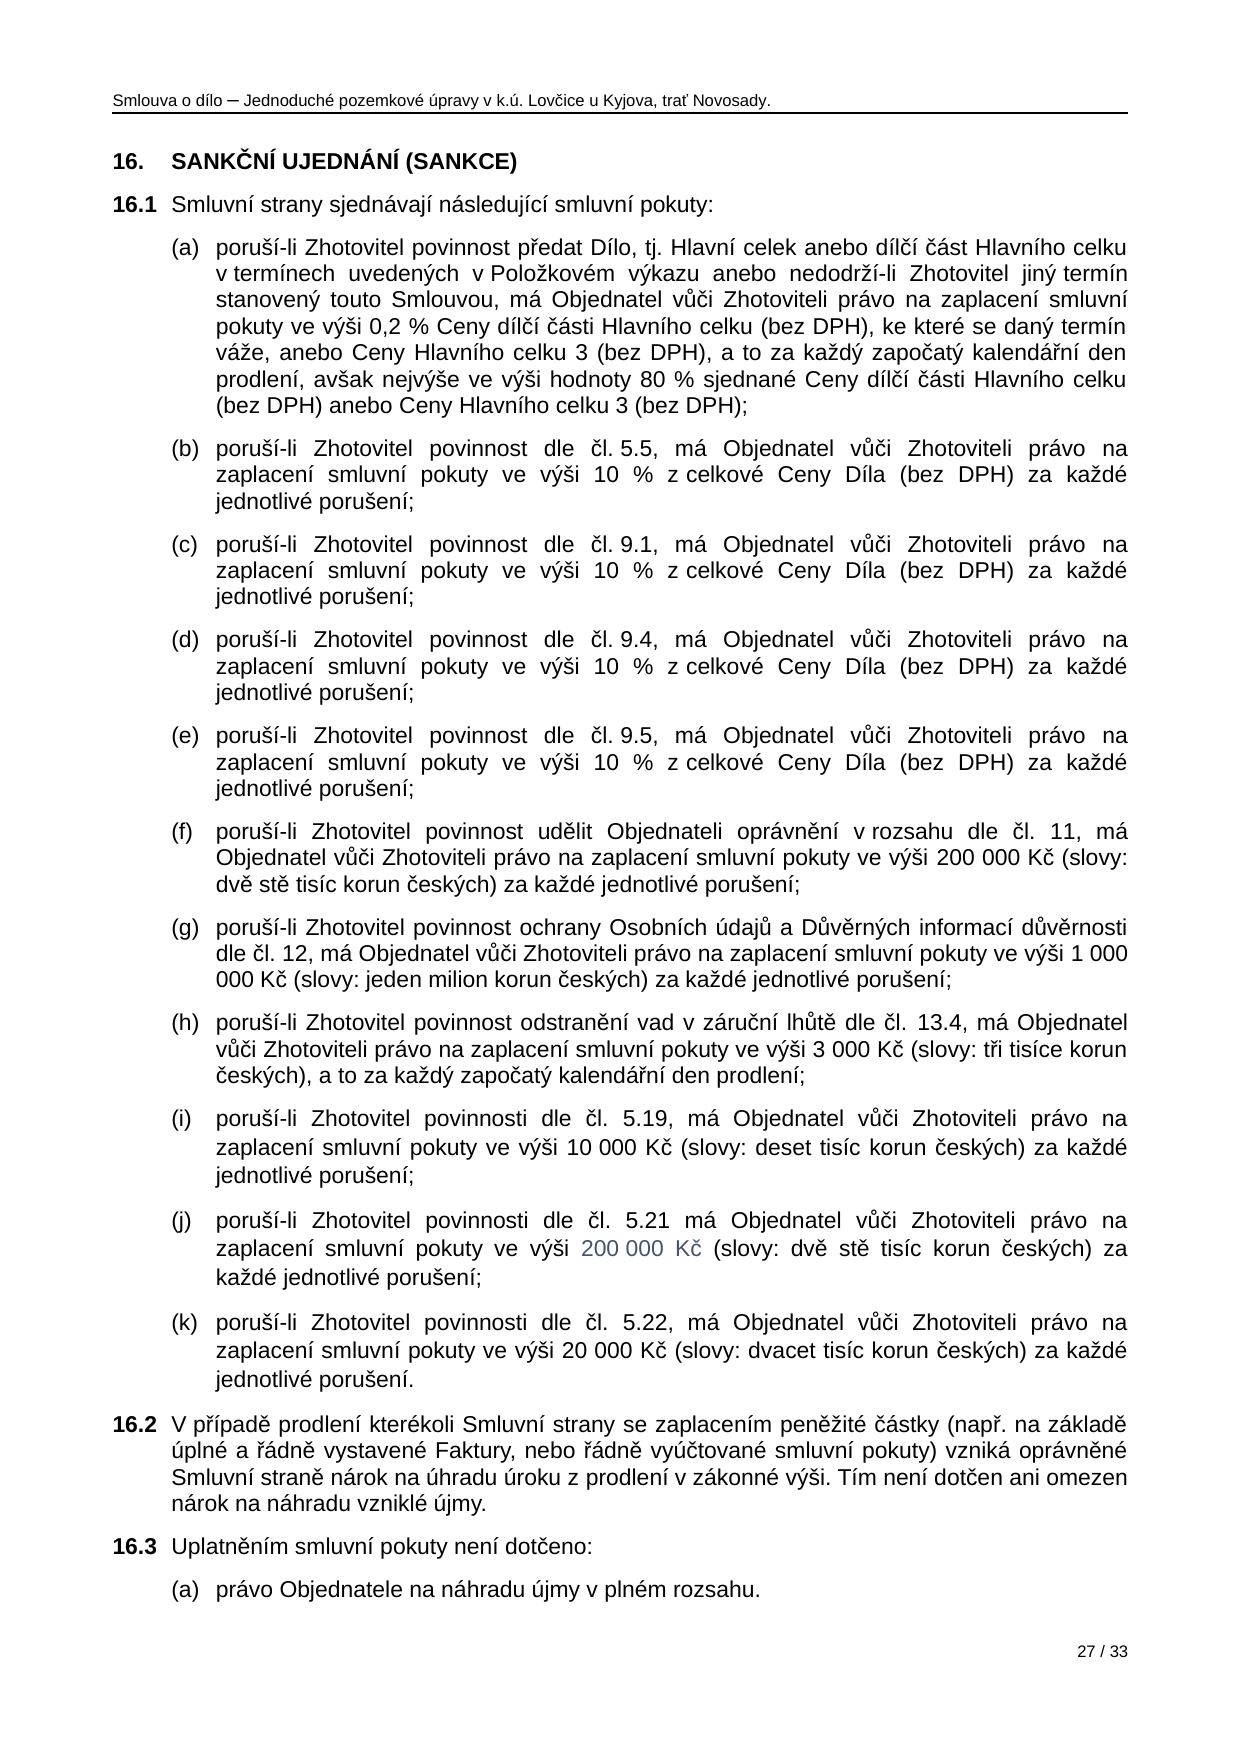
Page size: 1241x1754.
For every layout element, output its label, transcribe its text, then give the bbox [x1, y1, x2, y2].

list poruší-li Zhotovitel povinnost předat Dílo, tj. Hlavní celek anebo dílčí část Hlavního celku v termínech uvedených v Položkovém výkazu anebo nedodrží-li Zhotovitel jiný termín stanovený touto Smlouvou, má Objednatel vůči Zhotoviteli právo na zaplacení smluvní pokuty ve výši 0,2 % Ceny dílčí části Hlavního celku (bez DPH), ke které se daný termín váže, anebo Ceny Hlavního celku 3 (bez DPH), a to za každý započatý kalendářní den prodlení, avšak nejvýše ve výši hodnoty 80 % sjednané Ceny dílčí části Hlavního celku (bez DPH) anebo Ceny Hlavního celku 3 (bez DPH); [171, 234, 1128, 418]
text Smluvní strany sjednávají následující smluvní pokuty: [112, 191, 1128, 217]
text poruší-li Zhotovitel povinnost ochrany Osobních údajů a Důvěrných informací důvěrnosti dle čl. 12, má Objednatel vůči Zhotoviteli právo na zaplacení smluvní pokuty ve výši 1 000 000 Kč (slovy: jeden milion korun českých) za každé jednotlivé porušení; [171, 913, 1128, 993]
text Sankční ujednání (SANKCE) [112, 148, 1128, 174]
text poruší-li Zhotovitel povinnosti dle čl. 5.19, má Objednatel vůči Zhotoviteli právo na zaplacení smluvní pokuty ve výši 10 000 Kč (slovy: deset tisíc korun českých) za každé jednotlivé porušení; [171, 1105, 1128, 1188]
text poruší-li Zhotovitel povinnost udělit Objednateli oprávnění v rozsahu dle čl. 11, má Objednatel vůči Zhotoviteli právo na zaplacení smluvní pokuty ve výši 200 000 Kč (slovy: dvě stě tisíc korun českých) za každé jednotlivé porušení; [171, 818, 1128, 897]
text poruší-li Zhotovitel povinnosti dle čl. 5.21 má Objednatel vůči Zhotoviteli právo na zaplacení smluvní pokuty ve výši 200 000 Kč (slovy: dvě stě tisíc korun českých) za každé jednotlivé porušení; [171, 1207, 1128, 1290]
text Uplatněním smluvní pokuty není dotčeno: [112, 1533, 1128, 1559]
list poruší-li Zhotovitel povinnost dle čl. 9.5, má Objednatel vůči Zhotoviteli právo na zaplacení smluvní pokuty ve výši 10 % z celkové Ceny Díla (bez DPH) za každé jednotlivé porušení; [171, 722, 1128, 801]
list poruší-li Zhotovitel povinnost dle čl. 9.4, má Objednatel vůči Zhotoviteli právo na zaplacení smluvní pokuty ve výši 10 % z celkové Ceny Díla (bez DPH) za každé jednotlivé porušení; [171, 626, 1128, 705]
list poruší-li Zhotovitel povinnost dle čl. 9.1, má Objednatel vůči Zhotoviteli právo na zaplacení smluvní pokuty ve výši 10 % z celkové Ceny Díla (bez DPH) za každé jednotlivé porušení; [171, 531, 1128, 610]
list právo Objednatele na náhradu újmy v plném rozsahu. [171, 1576, 1128, 1602]
list poruší-li Zhotovitel povinnost dle čl. 5.5, má Objednatel vůči Zhotoviteli právo na zaplacení smluvní pokuty ve výši 10 % z celkové Ceny Díla (bez DPH) za každé jednotlivé porušení; [171, 435, 1128, 514]
text V případě prodlení kterékoli Smluvní strany se zaplacením peněžité částky (např. na základě úplné a řádně vystavené Faktury, nebo řádně vyúčtované smluvní pokuty) vzniká oprávněné Smluvní straně nárok na úhradu úroku z prodlení v zákonné výši. Tím není dotčen ani omezen nárok na náhradu vzniklé újmy. [112, 1411, 1128, 1516]
text poruší-li Zhotovitel povinnost odstranění vad v záruční lhůtě dle čl. 13.4, má Objednatel vůči Zhotoviteli právo na zaplacení smluvní pokuty ve výši 3 000 Kč (slovy: tři tisíce korun českých), a to za každý započatý kalendářní den prodlení; [171, 1009, 1128, 1088]
text poruší-li Zhotovitel povinnosti dle čl. 5.22, má Objednatel vůči Zhotoviteli právo na zaplacení smluvní pokuty ve výši 20 000 Kč (slovy: dvacet tisíc korun českých) za každé jednotlivé porušení. [171, 1309, 1128, 1392]
